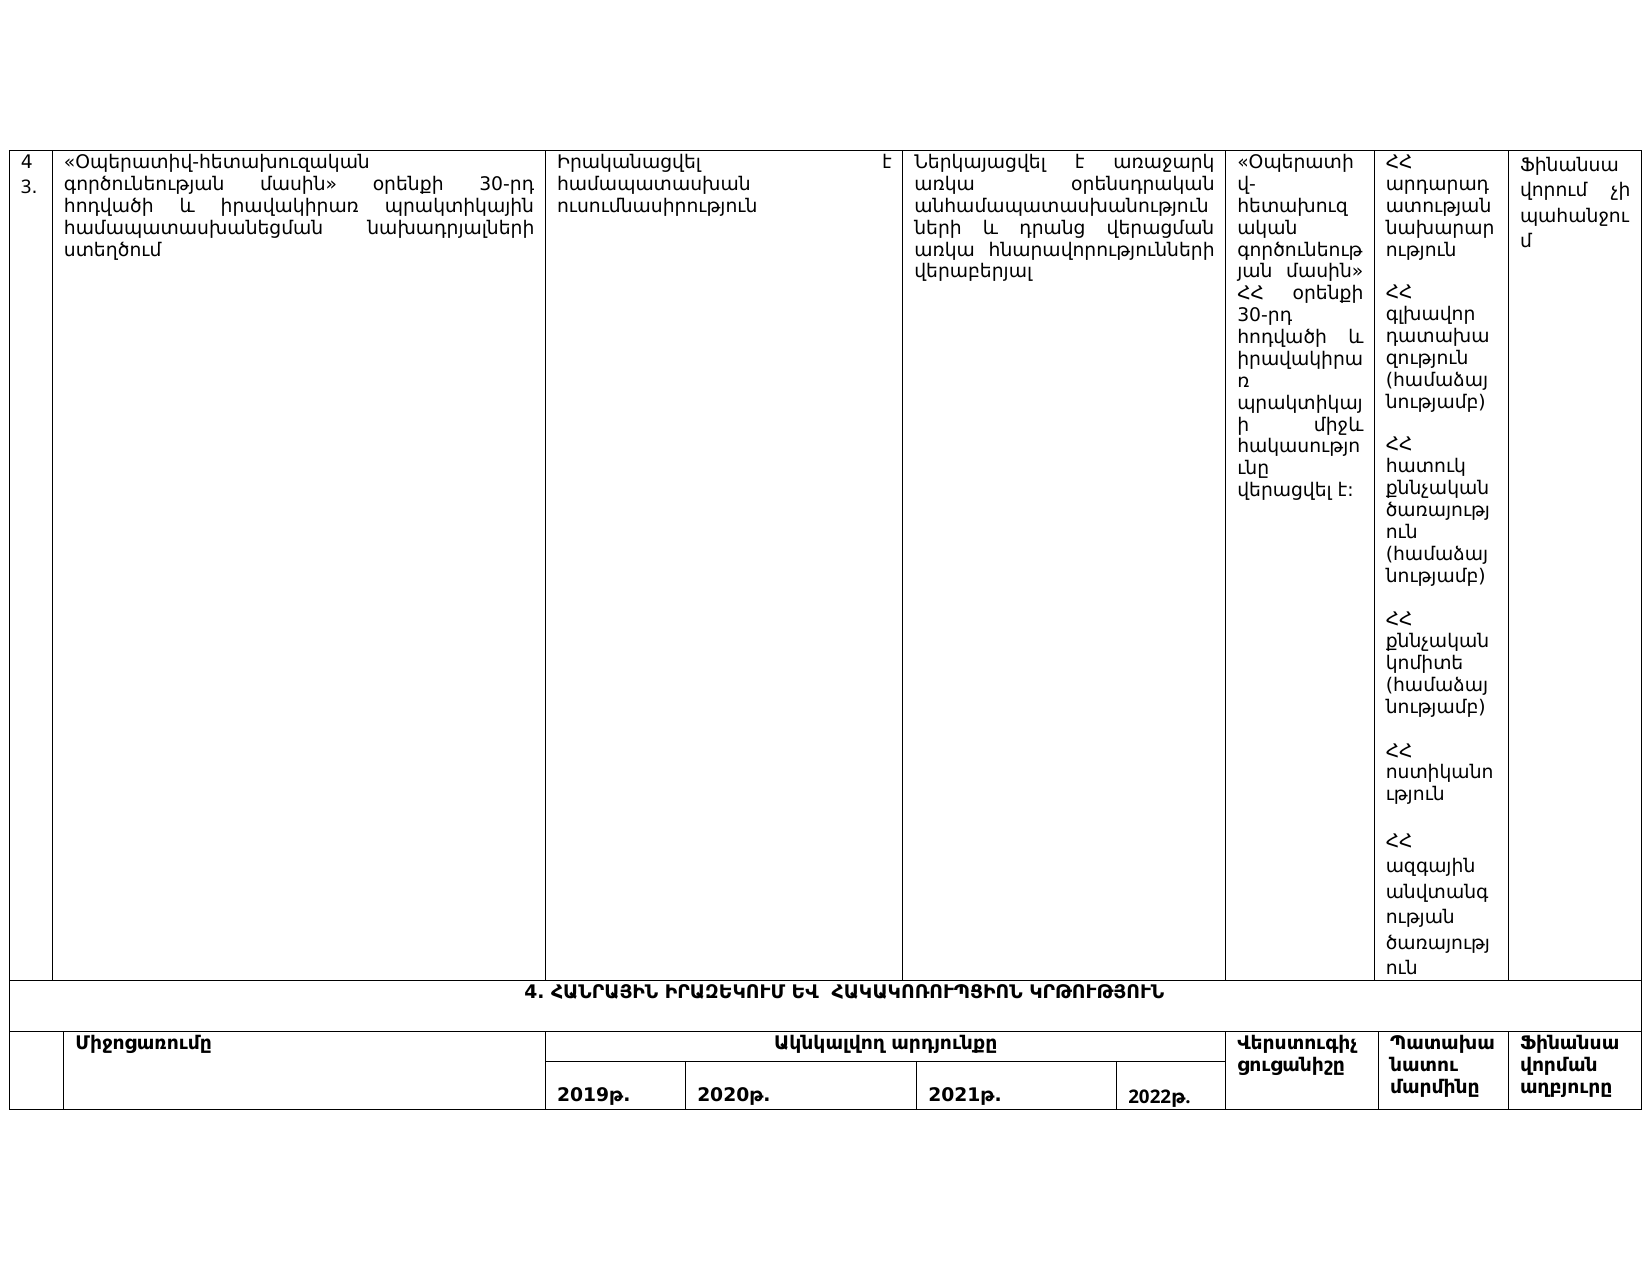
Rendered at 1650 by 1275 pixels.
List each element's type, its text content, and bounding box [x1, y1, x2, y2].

table_cell 2021թ. [917, 1062, 1116, 1109]
table_cell 4. ՀԱՆՐԱՅԻՆ ԻՐԱԶԵԿՈՒՄ ԵՎ ՀԱԿԱԿՈՌՈՒՊՑԻՈՆ ԿՐԹՈՒԹՅՈՒՆ [10, 981, 1641, 1031]
table_cell Վերստուգիչ ցուցանիշը [1226, 1032, 1378, 1109]
table_cell Միջոցառումը [64, 1032, 545, 1109]
table_cell «Օպերատիվ-հետախուզական գործունեության մասին» օրենքի 30-րդ հոդվածի և իրավակիրառ պրակտիկային համապատասխանեցման նախադրյալների ստեղծում [53, 151, 545, 980]
table_cell 2019թ. [546, 1062, 685, 1109]
table_cell «Օպերատիվ-հետախուզական գործունեության մասին» ՀՀ օրենքի 30-րդ հոդվածի և իրավակիրառ պրակտիկայի միջև հակասությունը վերացվել է: [1226, 151, 1374, 980]
table_cell 2022թ. [1117, 1062, 1225, 1109]
table_cell 2020թ. [686, 1062, 916, 1109]
table_cell Ֆինանսավորում չի պահանջում [1509, 151, 1641, 980]
table_cell Պատախանատու մարմինը [1379, 1032, 1508, 1109]
table_cell Ակնկալվող արդյունքը [546, 1032, 1225, 1061]
table_cell ՀՀ արդարադատության նախարարություն ՀՀ գլխավոր դատախազություն (համաձայնությամբ) ՀՀ հատուկ քննչական ծառայություն (համաձայնությամբ) ՀՀ քննչական կոմիտե (համաձայնությամբ) ՀՀ ոստիկանություն ՀՀ ազգային անվտանգության ծառայություն [1375, 151, 1508, 980]
table_cell Իրականացվել է համապատասխան ուսումնասիրություն [546, 151, 902, 980]
table_cell 43. [10, 151, 52, 980]
table_cell Ֆինանսավորման աղբյուրը [1509, 1032, 1641, 1109]
table_cell [10, 1032, 63, 1109]
table_cell Ներկայացվել է առաջարկ առկա օրենսդրական անհամապատասխանությունների և դրանց վերացման առկա հնարավորությունների վերաբերյալ [903, 151, 1225, 980]
